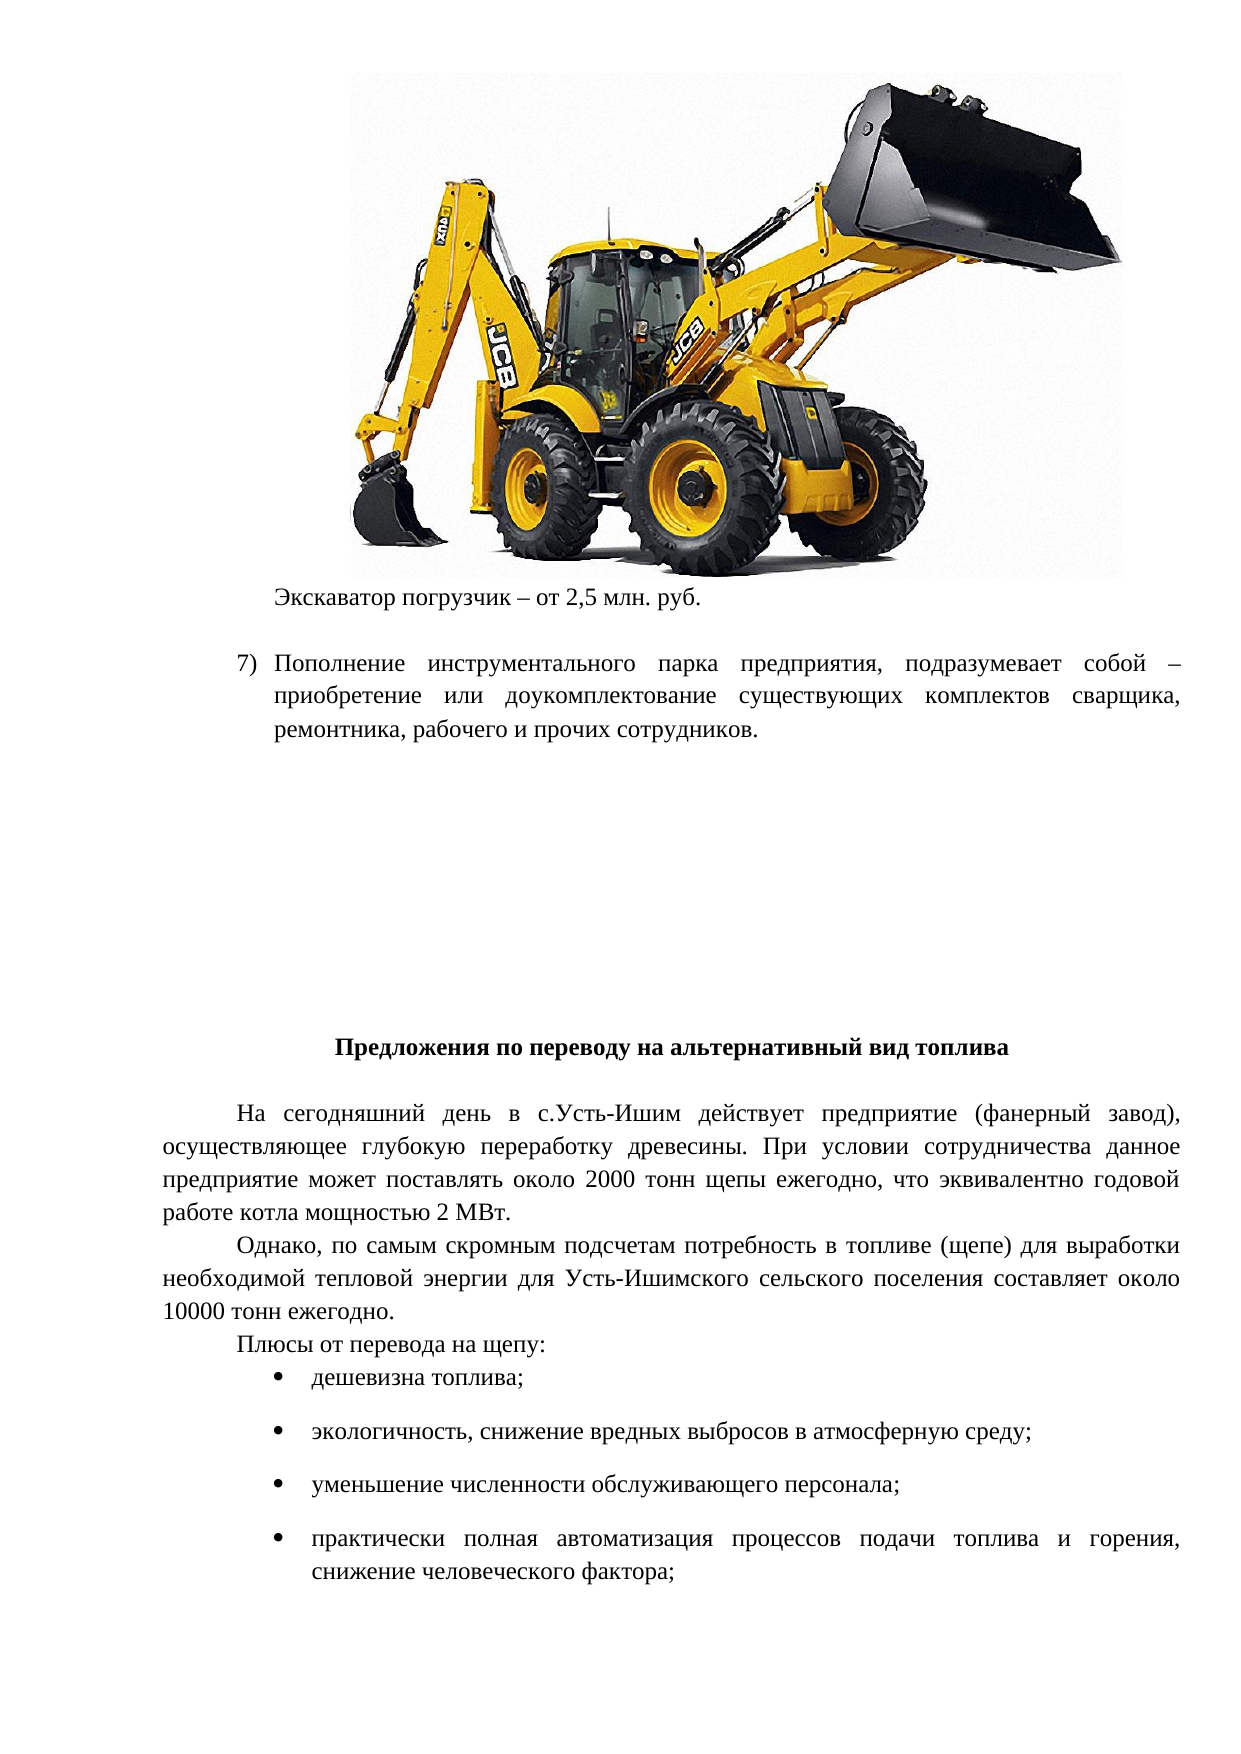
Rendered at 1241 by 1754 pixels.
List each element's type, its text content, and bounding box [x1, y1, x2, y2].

list Пополнение инструментального парка предприятия, подразумевает собой – приобретение или доукомплектование существующих комплектов сварщика, ремонтника, рабочего и прочих сотрудников. [236, 648, 1181, 742]
text Однако, по самым скромным подсчетам потребность в топливе (щепе) для выработки необходимой тепловой энергии для Усть-Ишимского сельского поселения составляет около 10000 тонн ежегодно. [162, 1230, 1181, 1324]
list практически полная автоматизация процессов подачи топлива и горения, снижение человеческого фактора; [274, 1523, 1181, 1585]
text Плюсы от перевода на щепу: [162, 1329, 1181, 1358]
text На сегодняшний день в с.Усть-Ишим действует предприятие (фанерный завод), осуществляющее глубокую переработку древесины. При условии сотрудничества данное предприятие может поставлять около 2000 тонн щепы ежегодно, что эквивалентно годовой работе котла мощностью 2 МВт. [162, 1098, 1181, 1226]
list уменьшение численности обслуживающего персонала; [274, 1469, 1181, 1498]
text Экскаватор погрузчик – от 2,5 млн. руб. [274, 582, 1181, 610]
list экологичность, снижение вредных выбросов в атмосферную среду; [274, 1416, 1181, 1444]
text Предложения по переводу на альтернативный вид топлива [162, 1032, 1181, 1060]
picture [325, 73, 1130, 578]
list дешевизна топлива; [274, 1362, 1181, 1391]
